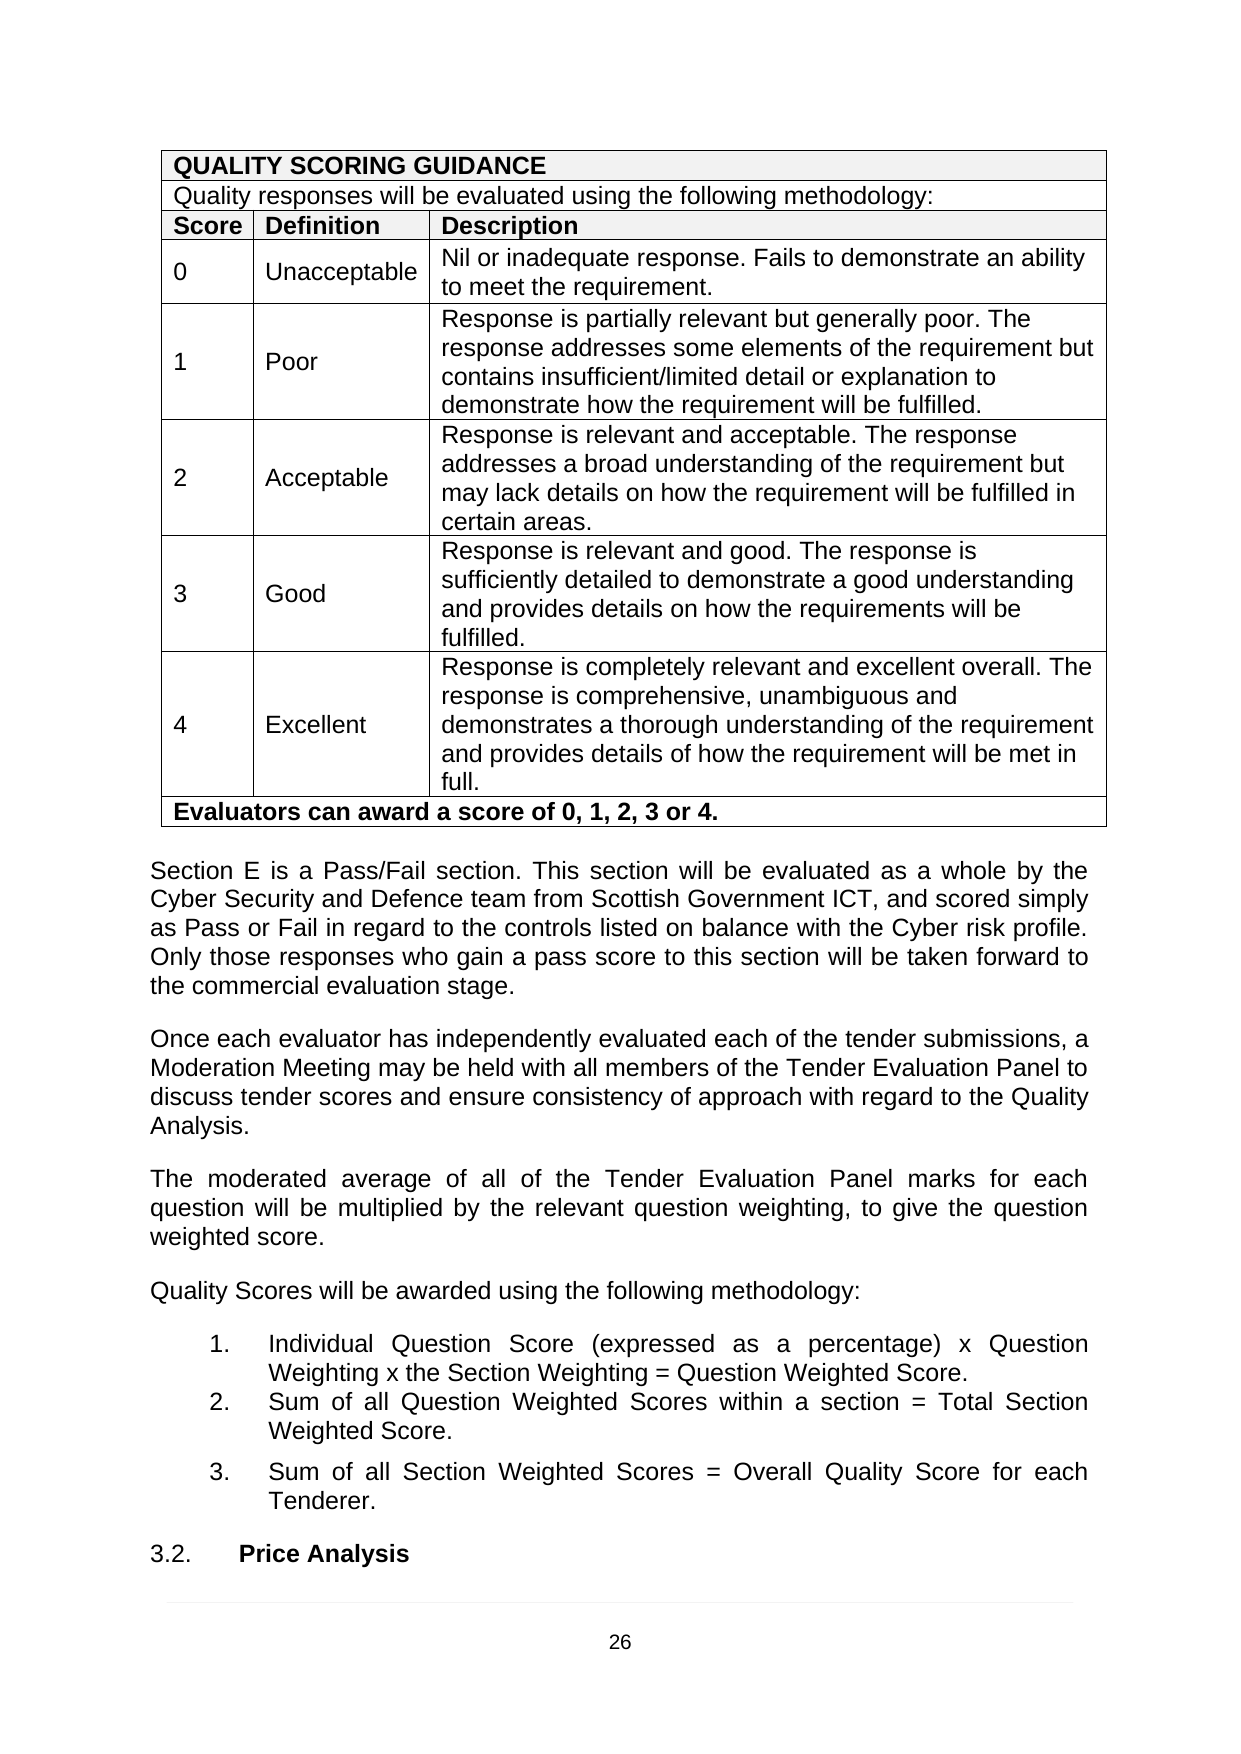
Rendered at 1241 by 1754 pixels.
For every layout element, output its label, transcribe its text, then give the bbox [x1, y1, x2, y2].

table_cell 4 [162, 652, 253, 796]
table_cell Response is completely relevant and excellent overall. The response is comprehensive, unambiguous and demonstrates a thorough understanding of the requirement and provides details of how the requirement will be met in full. [430, 652, 1106, 796]
table_cell 0 [162, 240, 253, 303]
table_cell Description [430, 211, 1106, 239]
table_cell 2 [162, 420, 253, 535]
table_cell 3 [162, 536, 253, 651]
table_cell Unacceptable [254, 240, 429, 303]
text Quality Scores will be awarded using the following methodology: [150, 1276, 1090, 1304]
table_header QUALITY SCORING GUIDANCE [162, 151, 1106, 180]
table_cell Response is relevant and good. The response is sufficiently detailed to demonstrate a good understanding and provides details on how the requirements will be fulfilled. [430, 536, 1106, 651]
table_cell Response is relevant and acceptable. The response addresses a broad understanding of the requirement but may lack details on how the requirement will be fulfilled in certain areas. [430, 420, 1106, 535]
table_cell Evaluators can award a score of 0, 1, 2, 3 or 4. [162, 797, 1106, 826]
text The moderated average of all of the Tender Evaluation Panel marks for each question will be multiplied by the relevant question weighting, to give the question weighted score. [150, 1164, 1090, 1251]
table_cell Definition [254, 211, 429, 239]
table_cell Poor [254, 304, 429, 419]
list Sum of all Question Weighted Scores within a section = Total Section Weighted Score. [209, 1387, 1090, 1444]
text Once each evaluator has independently evaluated each of the tender submissions, a Moderation Meeting may be held with all members of the Tender Evaluation Panel to discuss tender scores and ensure consistency of approach with regard to the Quality Analysis. [150, 1024, 1090, 1139]
text Section E is a Pass/Fail section. This section will be evaluated as a whole by the Cyber Security and Defence team from Scottish Government ICT, and scored simply as Pass or Fail in regard to the controls listed on balance with the Cyber risk profile. Only those responses who gain a pass score to this section will be taken forward to the commercial evaluation stage. [150, 856, 1090, 999]
table_cell Acceptable [254, 420, 429, 535]
table_cell Score [162, 211, 253, 239]
list Sum of all Section Weighted Scores = Overall Quality Score for each Tenderer. [209, 1457, 1090, 1514]
table_cell Nil or inadequate response. Fails to demonstrate an ability to meet the requirement. [430, 240, 1106, 303]
table_cell 1 [162, 304, 253, 419]
table_cell Response is partially relevant but generally poor. The response addresses some elements of the requirement but contains insufficient/limited detail or explanation to demonstrate how the requirement will be fulfilled. [430, 304, 1106, 419]
table_cell Quality responses will be evaluated using the following methodology: [162, 181, 1106, 209]
table_cell Excellent [254, 652, 429, 796]
list Individual Question Score (expressed as a percentage) x Question Weighting x the Section Weighting = Question Weighted Score. [209, 1329, 1090, 1387]
list Price Analysis [150, 1539, 1090, 1568]
table_cell Good [254, 536, 429, 651]
